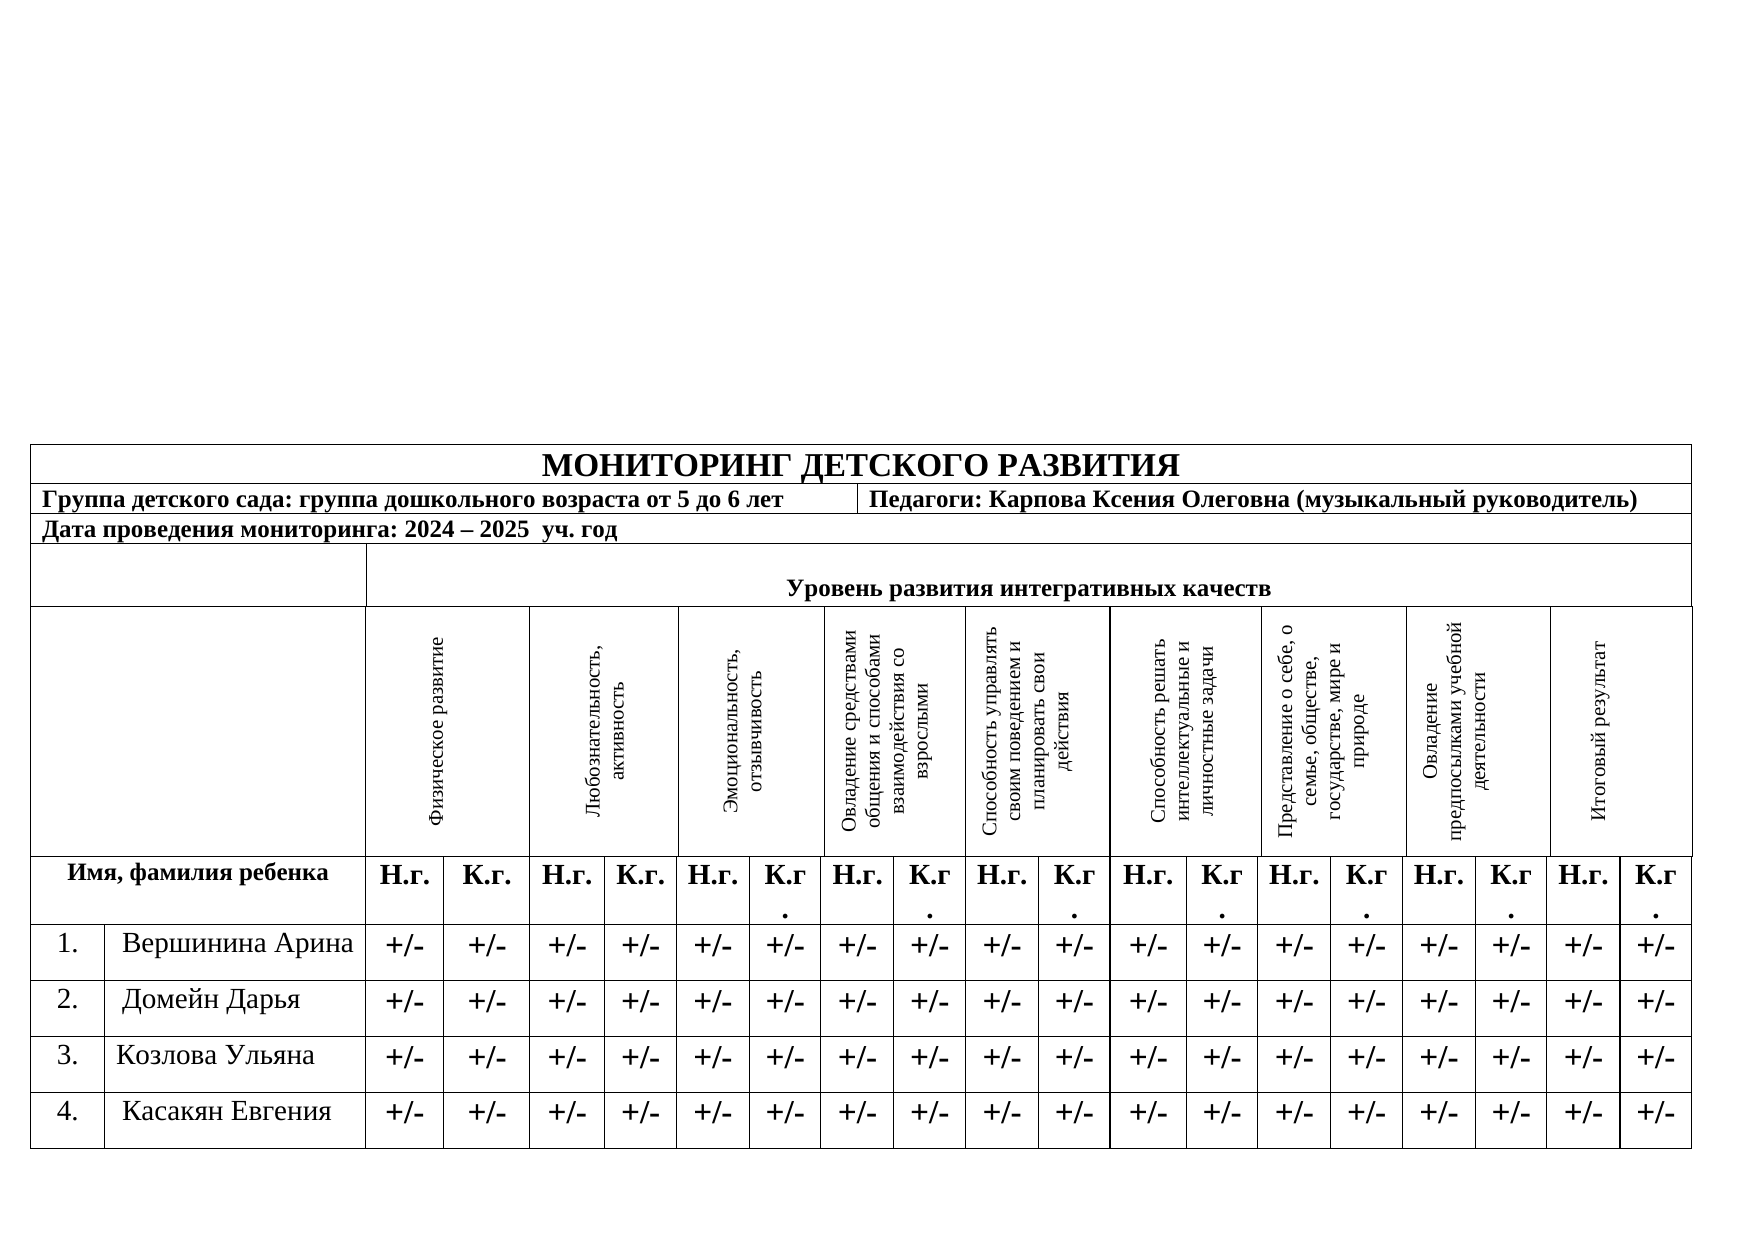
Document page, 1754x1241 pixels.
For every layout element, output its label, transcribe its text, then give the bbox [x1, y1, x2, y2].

table_cell Дата проведения мониторинга: 2024 – 2025 уч. год [31, 514, 1691, 543]
table_cell +/- [966, 1093, 1038, 1148]
table_cell Н.г. [1547, 857, 1619, 924]
table_cell Н.г. [677, 857, 749, 924]
table_cell +/- [1258, 1037, 1330, 1092]
table_cell Способность решать интеллектуальные и личностные задачи [1111, 607, 1261, 856]
table_cell +/- [1476, 1037, 1546, 1092]
table_cell +/- [605, 925, 676, 980]
table_cell +/- [1039, 925, 1109, 980]
table_cell Педагоги: Карпова Ксения Олеговна (музыкальный руководитель) [858, 484, 1691, 513]
table_cell Способность управлять своим поведением и планировать свои действия [966, 607, 1109, 856]
table_cell Козлова Ульяна [105, 1037, 365, 1092]
table_cell +/- [530, 1037, 604, 1092]
table_cell К.г. [1331, 857, 1402, 924]
table_cell +/- [1403, 925, 1475, 980]
table_cell +/- [677, 1037, 749, 1092]
table_cell Представление о себе, о семье, обществе, государстве, мире и природе [1262, 607, 1406, 856]
table_cell +/- [677, 925, 749, 980]
table_cell Н.г. [366, 857, 443, 924]
table_cell +/- [1547, 1093, 1619, 1148]
table_cell Н.г. [1258, 857, 1330, 924]
table_cell +/- [1331, 1093, 1402, 1148]
table_cell +/- [1187, 1037, 1257, 1092]
table_cell +/- [1187, 925, 1257, 980]
table_cell +/- [1187, 1093, 1257, 1148]
table_cell +/- [1258, 1093, 1330, 1148]
table_cell Н.г. [1403, 857, 1475, 924]
table_cell +/- [1331, 1037, 1402, 1092]
table_cell Уровень развития интегративных качеств [367, 544, 1691, 606]
table_cell Вершинина Арина [105, 925, 365, 980]
table_cell +/- [530, 981, 604, 1036]
table_cell +/- [1039, 1093, 1109, 1148]
table_cell +/- [750, 981, 820, 1036]
table_cell +/- [1547, 1037, 1619, 1092]
table_cell +/- [821, 981, 893, 1036]
table_cell +/- [821, 1093, 893, 1148]
table_cell Имя, фамилия ребенка [31, 857, 365, 924]
table_cell +/- [750, 1037, 820, 1092]
table_cell +/- [1403, 1093, 1475, 1148]
table_cell +/- [821, 1037, 893, 1092]
table_cell 3. [31, 1037, 104, 1092]
table_cell [31, 544, 366, 606]
table_cell +/- [1621, 1037, 1691, 1092]
table_cell +/- [1111, 1037, 1186, 1092]
table_cell К.г. [750, 857, 820, 924]
table_cell Овладение предпосылками учебной деятельности [1407, 607, 1550, 856]
table_cell 2. [31, 981, 104, 1036]
table_cell +/- [366, 1037, 443, 1092]
table_cell +/- [1258, 925, 1330, 980]
table_cell +/- [530, 1093, 604, 1148]
table_cell +/- [1187, 981, 1257, 1036]
table_cell Н.г. [966, 857, 1038, 924]
table_cell +/- [1621, 981, 1691, 1036]
table_cell +/- [1403, 1037, 1475, 1092]
table_cell +/- [894, 1037, 965, 1092]
table_cell +/- [894, 981, 965, 1036]
table_cell +/- [1476, 1093, 1546, 1148]
table_cell 4. [31, 1093, 104, 1148]
table_cell +/- [1331, 925, 1402, 980]
table_cell +/- [366, 925, 443, 980]
table_cell +/- [1476, 981, 1546, 1036]
table_cell +/- [1403, 981, 1475, 1036]
table_cell +/- [444, 925, 529, 980]
table_cell +/- [366, 1093, 443, 1148]
table_cell +/- [966, 1037, 1038, 1092]
table_cell Группа детского сада: группа дошкольного возраста от 5 до 6 лет [31, 484, 857, 513]
table_cell Овладение средствами общения и способами взаимодействия со взрослыми [825, 607, 965, 856]
table_cell +/- [894, 1093, 965, 1148]
table_cell +/- [366, 981, 443, 1036]
table_cell К.г. [605, 857, 676, 924]
table_cell К.г. [1187, 857, 1257, 924]
table_cell +/- [605, 1037, 676, 1092]
table_cell К.г. [1621, 857, 1691, 924]
table_cell Касакян Евгения [105, 1093, 365, 1148]
table_cell К.г. [894, 857, 965, 924]
table_cell Домейн Дарья [105, 981, 365, 1036]
table_cell +/- [530, 925, 604, 980]
table_cell +/- [677, 981, 749, 1036]
table_cell +/- [1258, 981, 1330, 1036]
table_cell +/- [1039, 1037, 1109, 1092]
table_cell +/- [1039, 981, 1109, 1036]
table_cell +/- [750, 925, 820, 980]
table_cell +/- [1111, 1093, 1186, 1148]
table_cell +/- [1331, 981, 1402, 1036]
table_cell Н.г. [1111, 857, 1186, 924]
table_cell +/- [1621, 925, 1691, 980]
table_cell +/- [894, 925, 965, 980]
table_cell Физическое развитие [366, 607, 529, 856]
table_cell +/- [444, 981, 529, 1036]
table_cell +/- [444, 1037, 529, 1092]
table_cell Эмоциональность, отзывчивость [679, 607, 824, 856]
table_cell +/- [444, 1093, 529, 1148]
table_cell К.г. [1039, 857, 1109, 924]
table_cell К.г. [444, 857, 529, 924]
table_cell Н.г. [821, 857, 893, 924]
table_cell +/- [677, 1093, 749, 1148]
table_cell Любознательность, активность [530, 607, 678, 856]
table_cell Н.г. [530, 857, 604, 924]
table_cell +/- [1111, 981, 1186, 1036]
table_cell +/- [966, 981, 1038, 1036]
table_cell +/- [1111, 925, 1186, 980]
table_cell +/- [1476, 925, 1546, 980]
table_cell +/- [605, 981, 676, 1036]
table_cell +/- [1621, 1093, 1691, 1148]
table_cell +/- [966, 925, 1038, 980]
table_cell К.г. [1476, 857, 1546, 924]
table_cell +/- [750, 1093, 820, 1148]
table_cell +/- [821, 925, 893, 980]
table_cell +/- [1547, 981, 1619, 1036]
table_cell [31, 607, 365, 856]
table_cell Итоговый результат [1551, 607, 1692, 856]
table_cell +/- [605, 1093, 676, 1148]
table_cell +/- [1547, 925, 1619, 980]
table_header МОНИТОРИНГ ДЕТСКОГО РАЗВИТИЯ [31, 445, 1691, 483]
table_cell 1. [31, 925, 104, 980]
